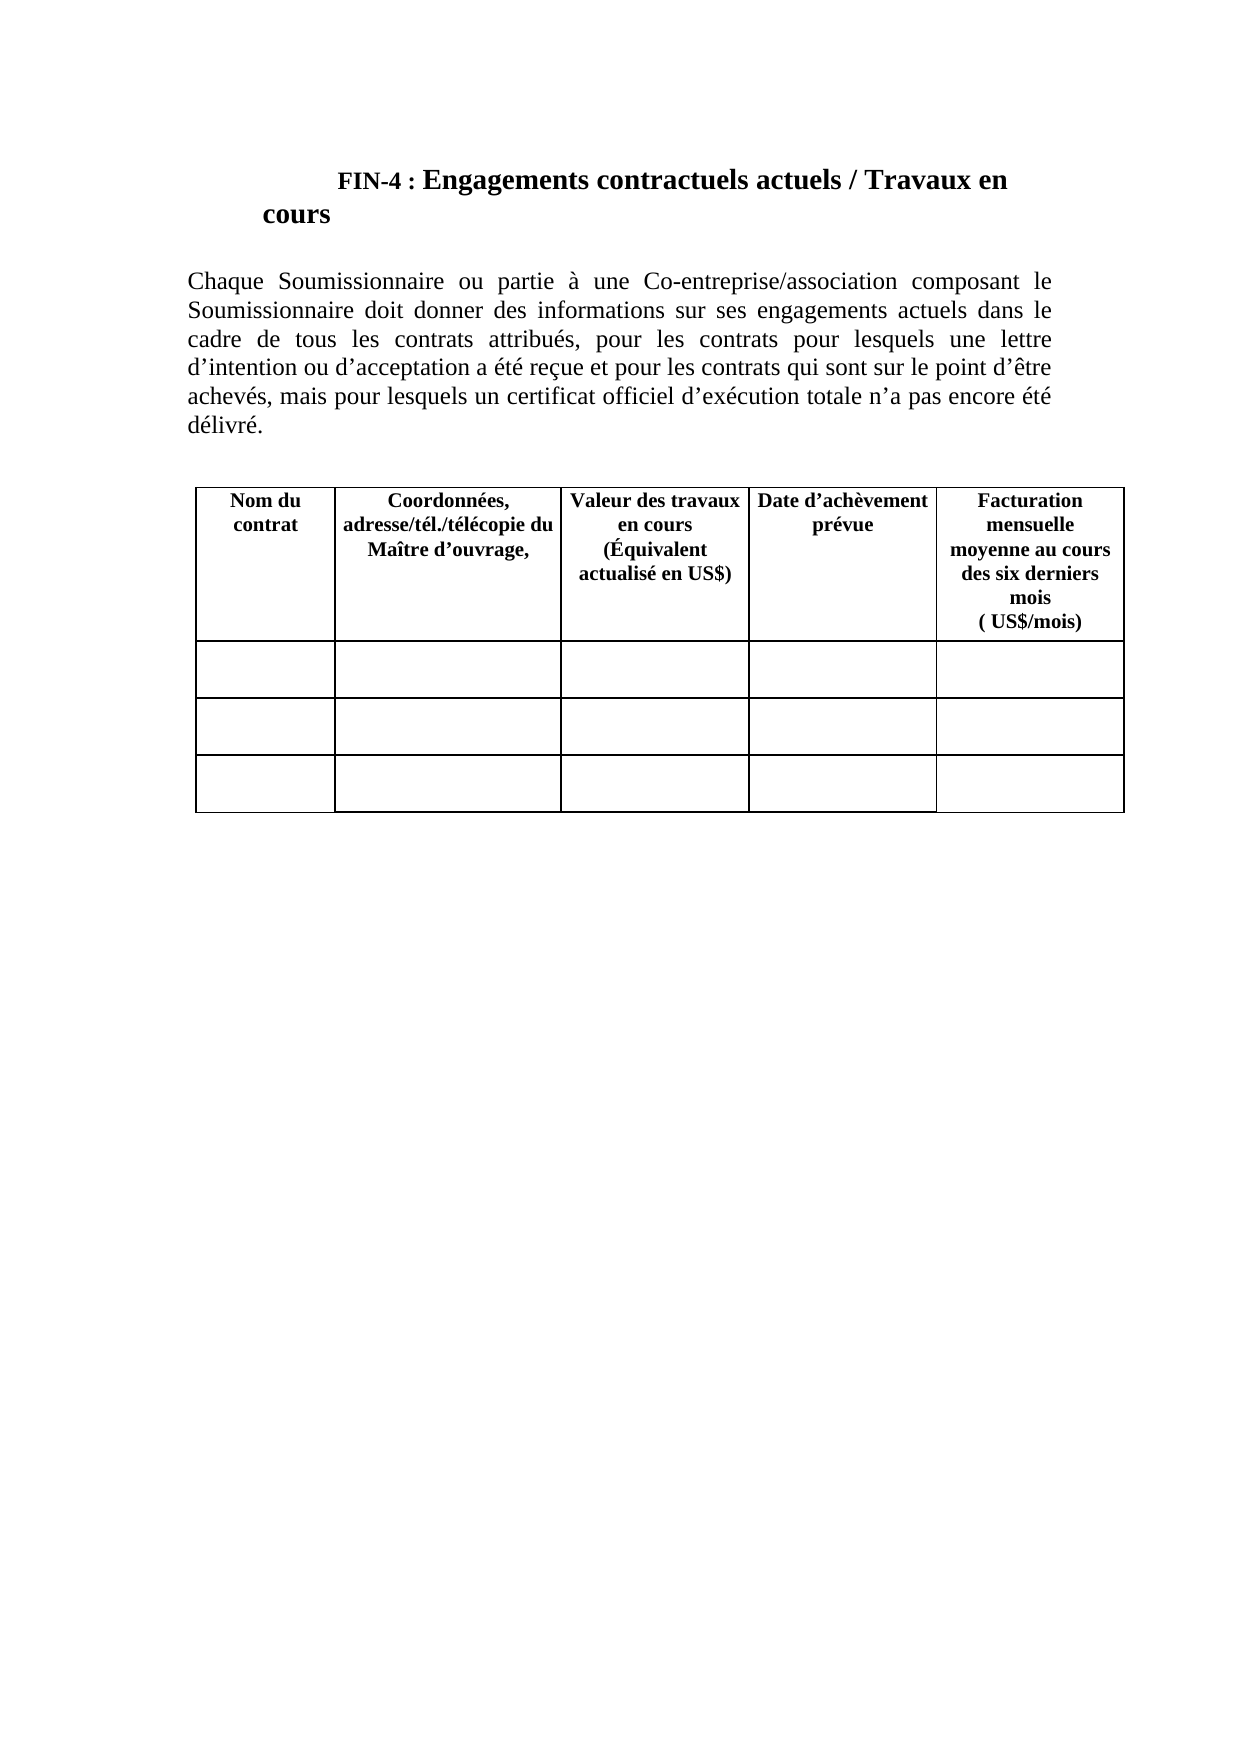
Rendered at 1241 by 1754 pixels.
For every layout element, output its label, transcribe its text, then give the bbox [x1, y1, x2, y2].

table_cell [562, 756, 748, 811]
table_cell [197, 642, 334, 697]
table_cell [750, 699, 936, 754]
table_cell [937, 642, 1123, 697]
table_header Date d’achèvement prévue [750, 488, 936, 640]
table_cell [336, 642, 560, 697]
table_cell [750, 642, 936, 697]
table_cell [937, 699, 1123, 754]
table_header Facturation mensuelle moyenne au cours des six derniers mois ( US$/mois) [937, 488, 1123, 640]
subtitle FIN-4 : Engagements contractuels actuels / Travaux en cours [262, 162, 1053, 229]
table_cell [750, 756, 936, 811]
table_cell [937, 756, 1123, 811]
text Chaque Soumissionnaire ou partie à une Co-entreprise/association composant le Soumissionnaire doit donner des informations sur ses engagements actuels dans le cadre de tous les contrats attribués, pour les contrats pour lesquels une lettre d’intention ou d’acceptation a été reçue et pour les contrats qui sont sur le point d’être achevés, mais pour lesquels un certificat officiel d’exécution totale n’a pas encore été délivré. [187, 266, 1053, 439]
table_header Coordonnées, adresse/tél./télécopie du Maître d’ouvrage, [336, 488, 560, 640]
table_header Valeur des travaux en cours (Équivalent actualisé en US$) [562, 488, 748, 640]
table_cell [197, 756, 334, 811]
table_header Nom du contrat [197, 488, 334, 640]
table_cell [336, 699, 560, 754]
table_cell [197, 699, 334, 754]
table_cell [562, 642, 748, 697]
table_cell [562, 699, 748, 754]
table_cell [336, 756, 560, 811]
